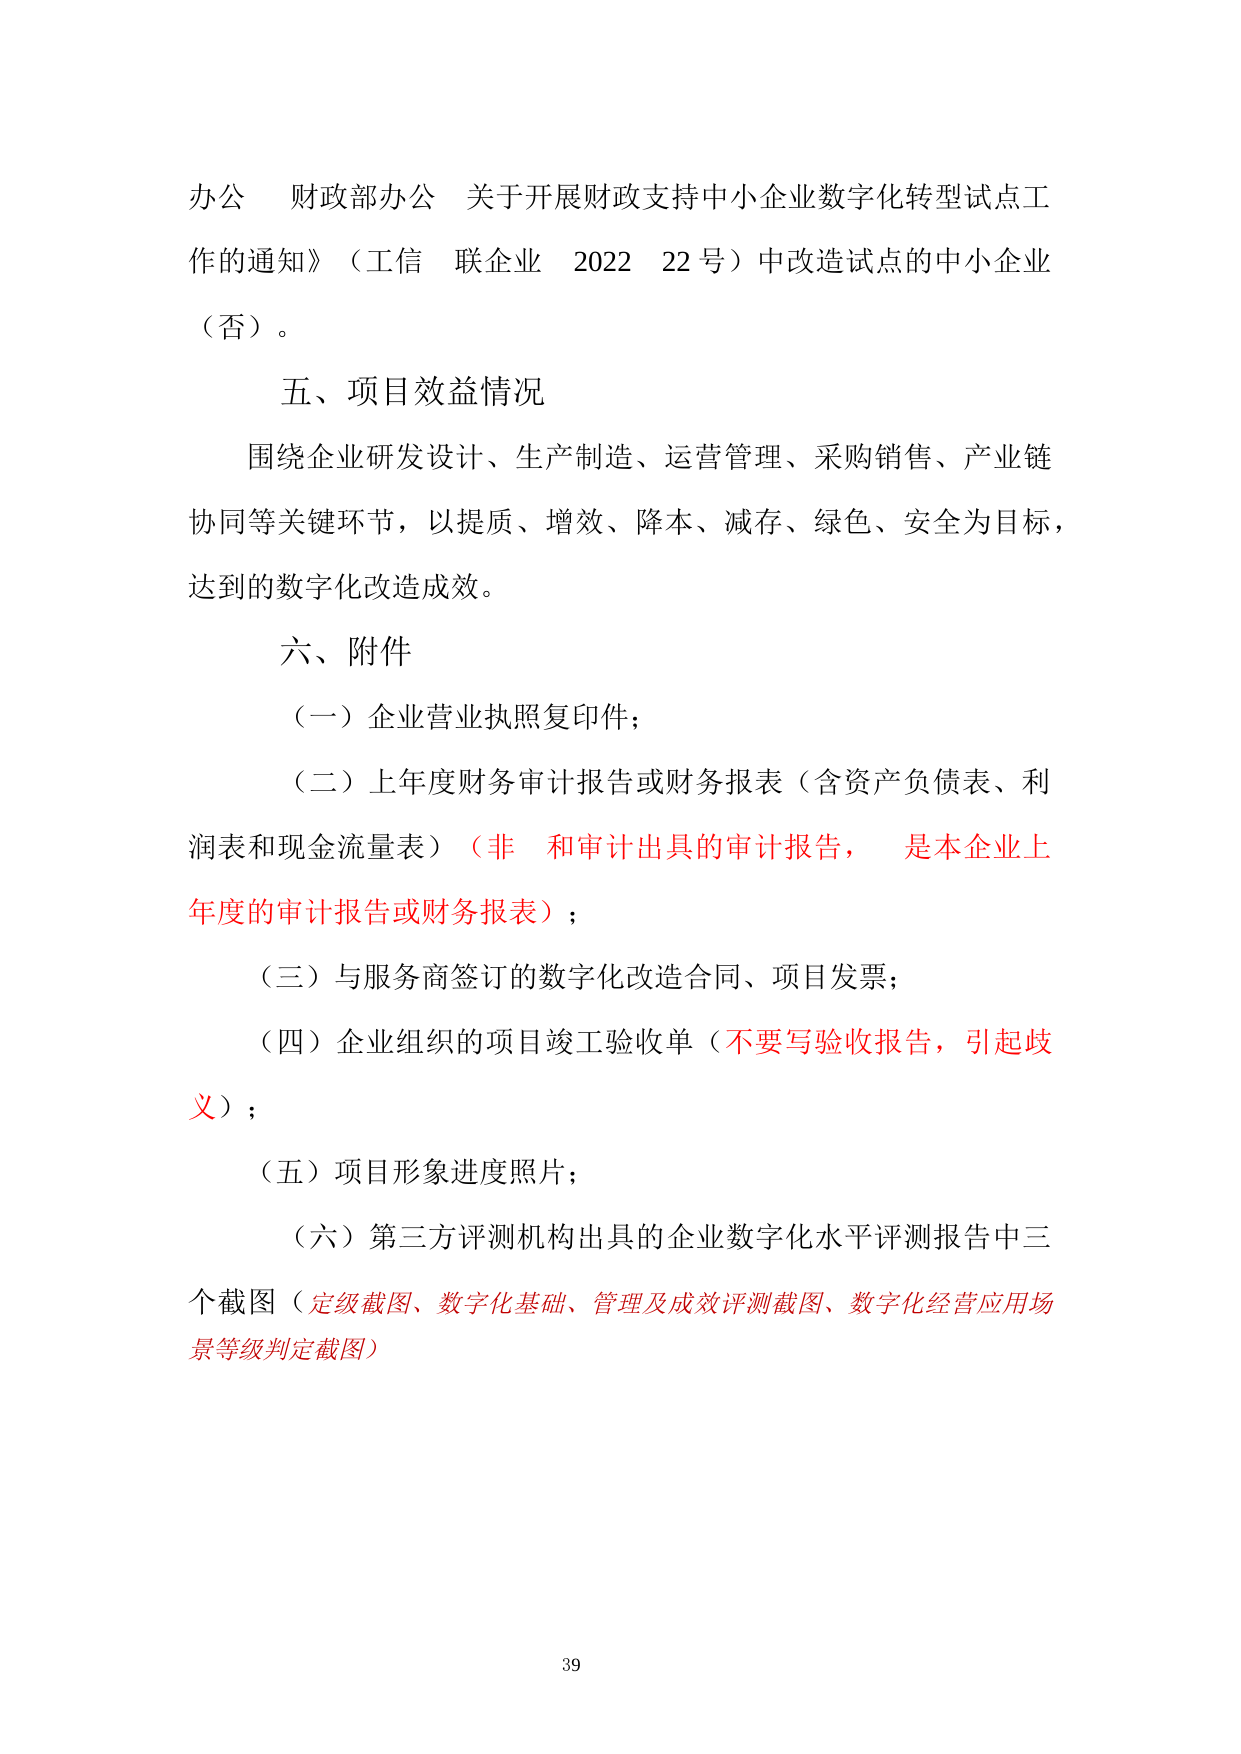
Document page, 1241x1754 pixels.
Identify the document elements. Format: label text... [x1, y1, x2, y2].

text （四）企业组织的项目竣工验收单（不要写验收报告，引起歧义）； [187, 1007, 1053, 1137]
text （二）上年度财务审计报告或财务报表（含资产负债表、利润表和现金流量表）（非仁和审计出具的审计报告，而是本企业上年度的审计报告或财务报表）； [187, 747, 1053, 942]
text 围绕企业研发设计、生产制造、运营管理、采购销售、产业链协同等关键环节，以提质、增效、降本、减存、绿色、安全为目标，达到的数字化改造成效。 [187, 422, 1053, 617]
subtitle 五、项目效益情况 [187, 357, 1053, 422]
subtitle 六、附件 [187, 617, 1053, 682]
text （五）项目形象进度照片； [187, 1137, 1053, 1202]
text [187, 162, 1053, 357]
text （一）企业营业执照复印件； [187, 682, 1053, 747]
text （三）与服务商签订的数字化改造合同、项目发票； [187, 942, 1053, 1007]
text （六）第三方评测机构出具的企业数字化水平评测报告中三个截图（定级截图、数字化基础、管理及成效评测截图、数字化经营应用场景等级判定截图） [187, 1202, 1053, 1364]
